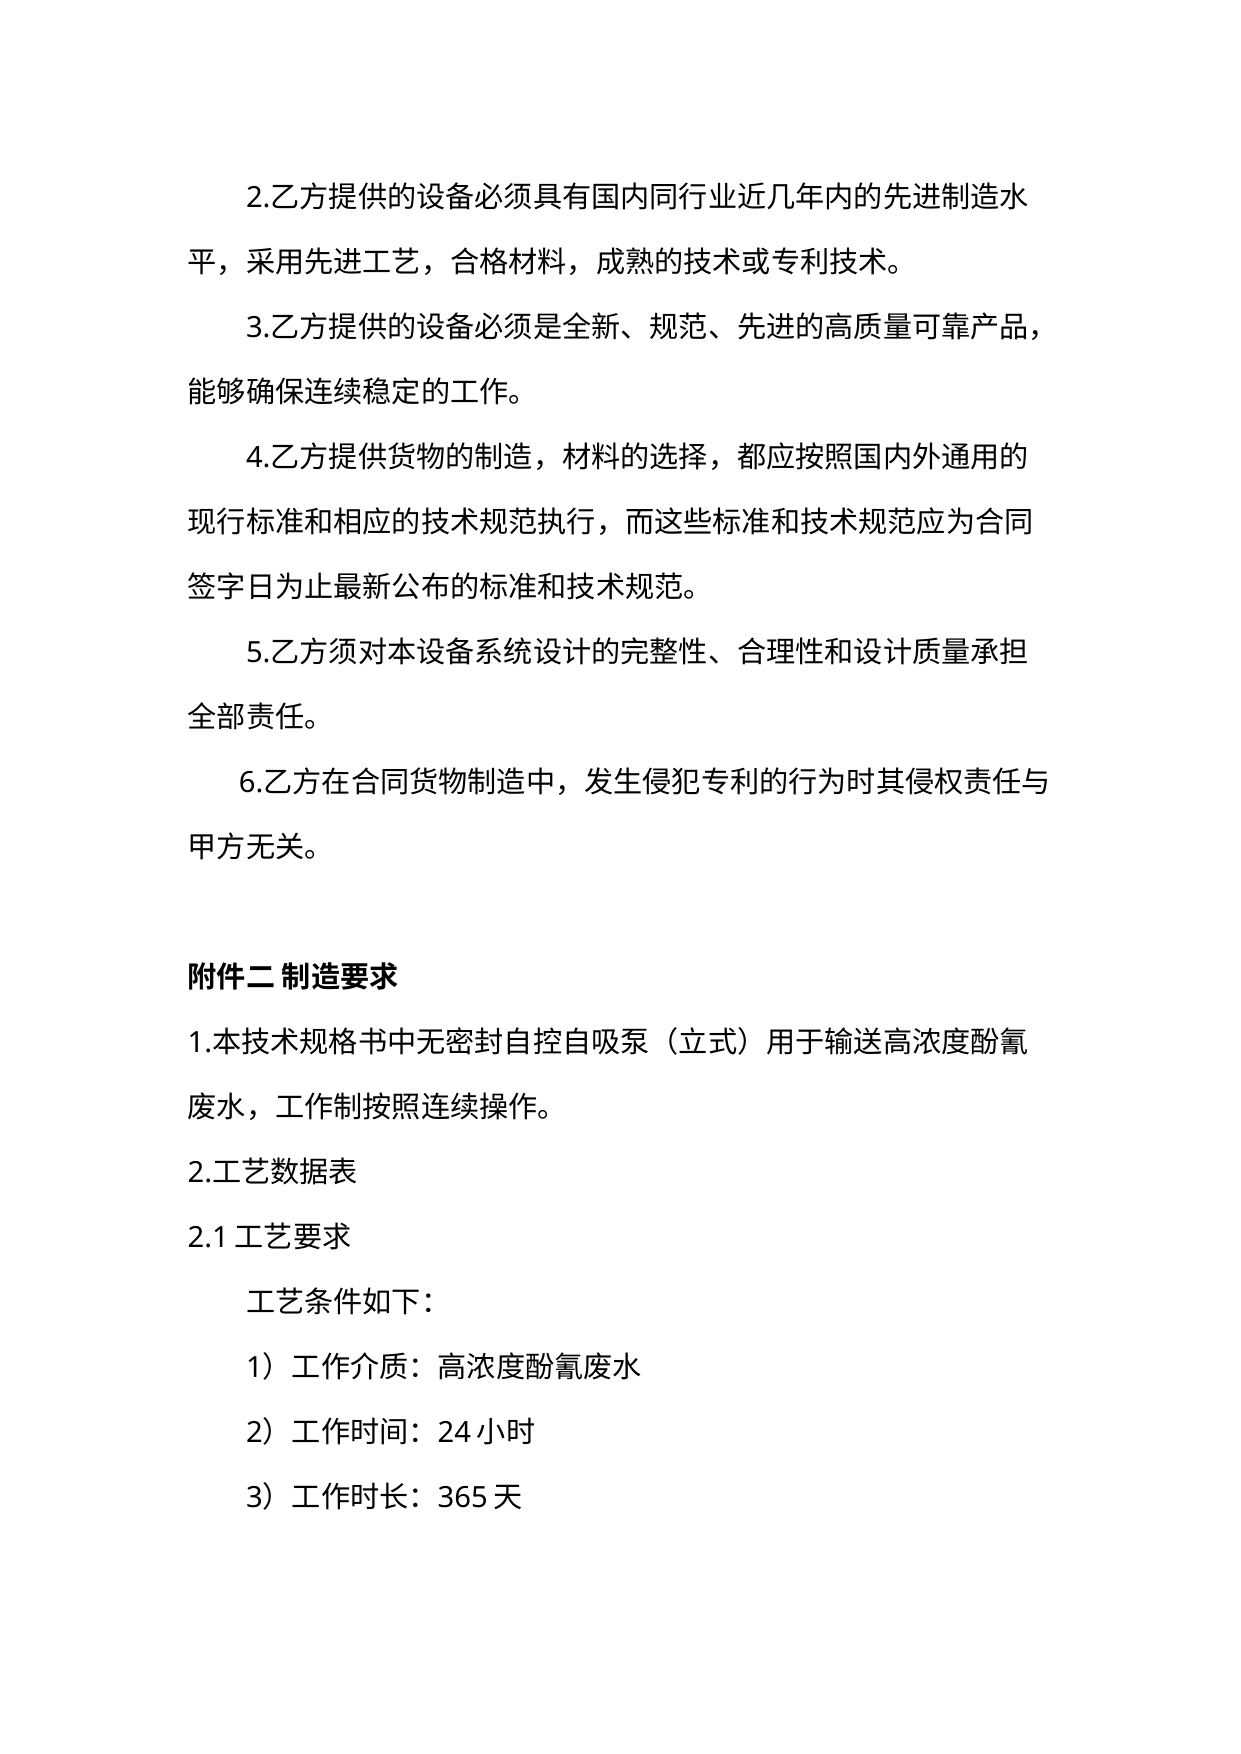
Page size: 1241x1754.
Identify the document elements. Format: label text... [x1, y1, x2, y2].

text 2.1工艺要求 [187, 1202, 1053, 1267]
text 3）工作时长：365天 [187, 1462, 1053, 1527]
text 5.乙方须对本设备系统设计的完整性、合理性和设计质量承担全部责任。 [187, 617, 1053, 747]
text 4.乙方提供货物的制造，材料的选择，都应按照国内外通用的现行标准和相应的技术规范执行，而这些标准和技术规范应为合同签字日为止最新公布的标准和技术规范。 [187, 422, 1053, 617]
text 2）工作时间：24小时 [187, 1397, 1053, 1462]
text 附件二 制造要求 [187, 942, 1053, 1007]
text 3.乙方提供的设备必须是全新、规范、先进的高质量可靠产品，能够确保连续稳定的工作。 [187, 292, 1053, 422]
text 2.工艺数据表 [187, 1137, 1053, 1202]
text 1）工作介质：高浓度酚氰废水 [187, 1332, 1053, 1397]
text 工艺条件如下： [187, 1267, 1053, 1332]
text 2.乙方提供的设备必须具有国内同行业近几年内的先进制造水平，采用先进工艺，合格材料，成熟的技术或专利技术。 [187, 162, 1053, 292]
text 6.乙方在合同货物制造中，发生侵犯专利的行为时其侵权责任与甲方无关。 [187, 747, 1053, 877]
text 1.本技术规格书中无密封自控自吸泵（立式）用于输送高浓度酚氰废水，工作制按照连续操作。 [187, 1007, 1053, 1137]
